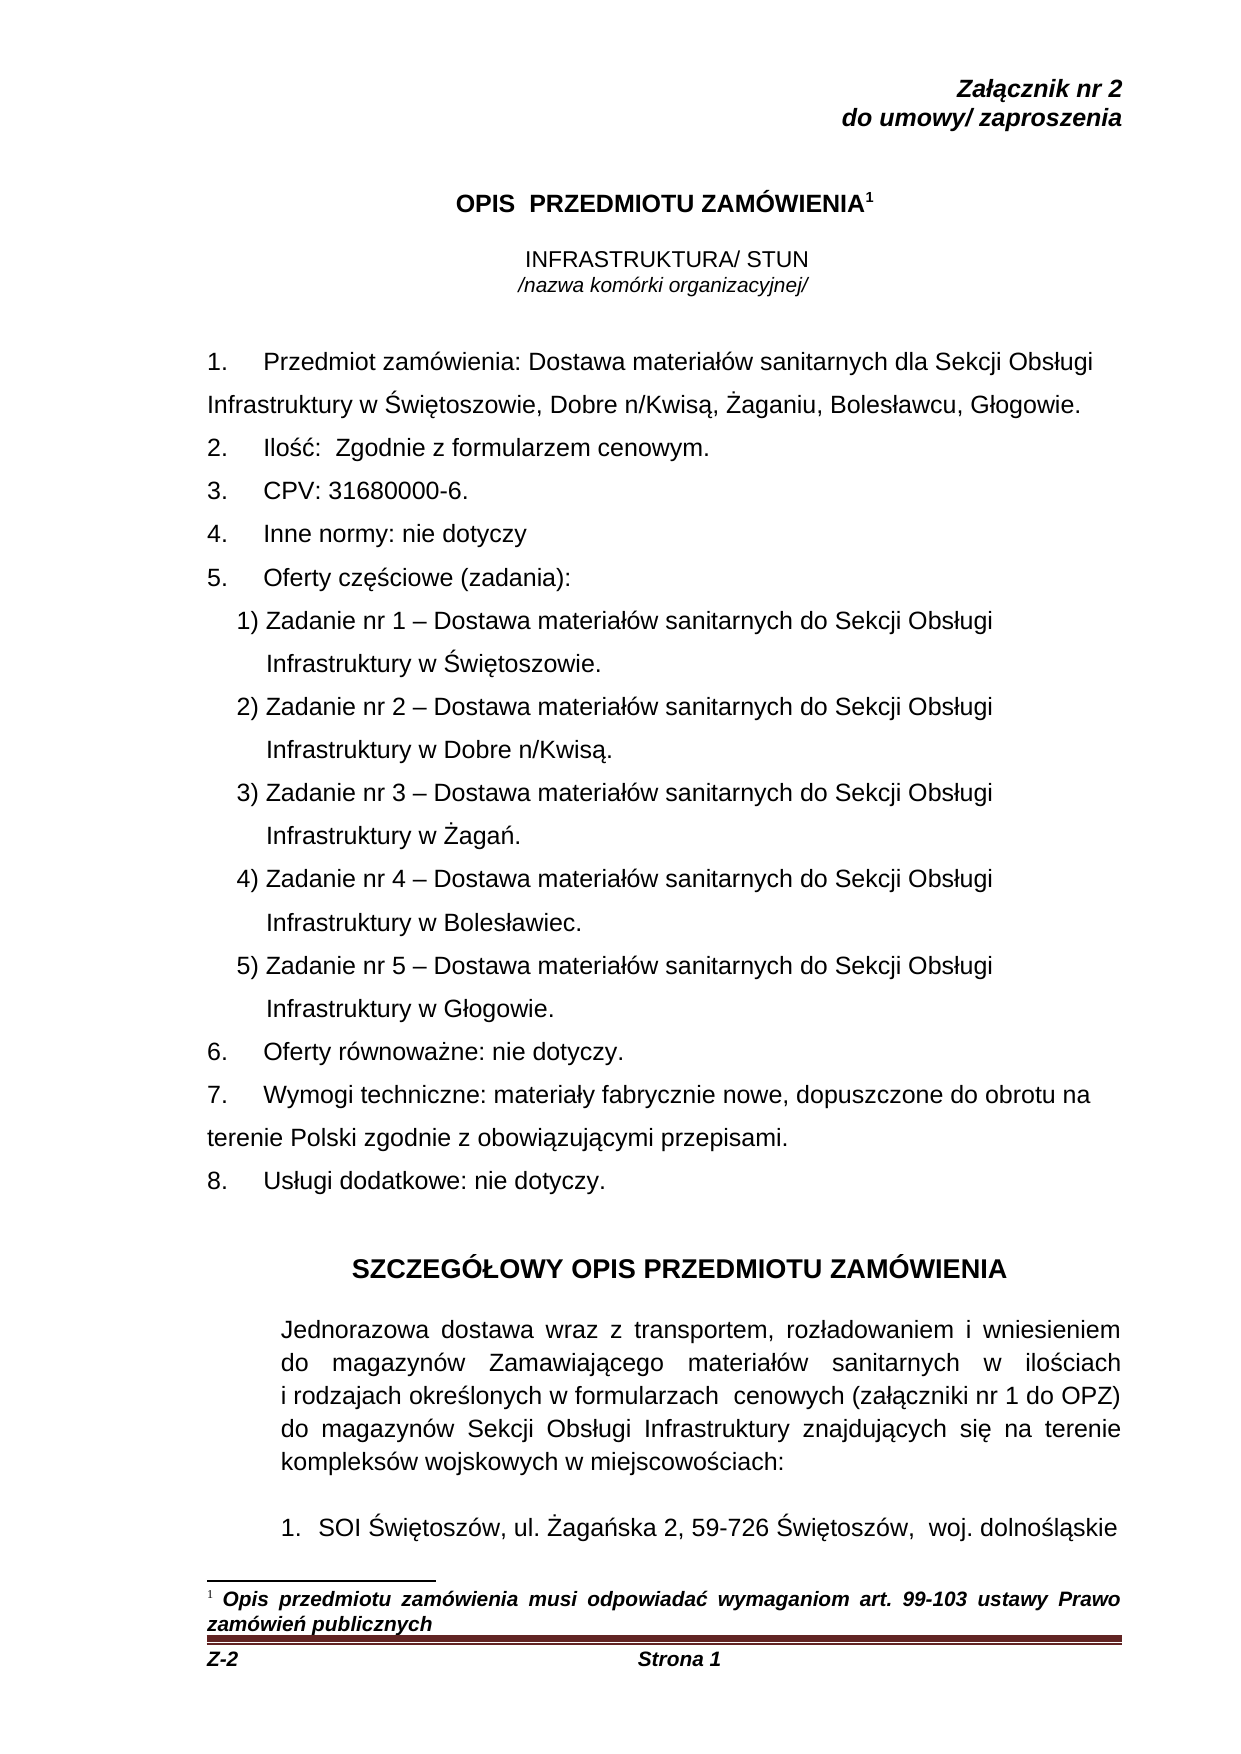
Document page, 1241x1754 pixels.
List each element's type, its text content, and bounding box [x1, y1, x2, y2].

list SOI Świętoszów, ul. Żagańska 2, 59-726 Świętoszów, woj. dolnośląskie [281, 1513, 1122, 1542]
text 3) Zadanie nr 3 – Dostawa materiałów sanitarnych do Sekcji Obsługi Infrastruktury w Żagań. [236, 778, 1122, 850]
text Opis PRZEDMIOTU ZAMÓWIENIA [207, 189, 1122, 218]
text 2. Ilość: Zgodnie z formularzem cenowym. [207, 433, 1122, 462]
text 7. Wymogi techniczne: materiały fabrycznie nowe, dopuszczone do obrotu na terenie Polski zgodnie z obowiązującymi przepisami. [207, 1080, 1122, 1152]
text 5) Zadanie nr 5 – Dostawa materiałów sanitarnych do Sekcji Obsługi Infrastruktury w Głogowie. [236, 951, 1122, 1023]
text 4. Inne normy: nie dotyczy [207, 519, 1122, 548]
title SZCZEGÓŁOWY OPIS PRZEDMIOTU ZAMÓWIENIA [237, 1253, 1122, 1284]
text INFRASTRUKTURA/ STUN [207, 246, 1122, 273]
text 5. Oferty częściowe (zadania): [207, 563, 1122, 591]
text 4) Zadanie nr 4 – Dostawa materiałów sanitarnych do Sekcji Obsługi Infrastruktury w Bolesławiec. [236, 864, 1122, 936]
text 8. Usługi dodatkowe: nie dotyczy. [207, 1166, 1122, 1195]
text 3. CPV: 31680000-6. [207, 476, 1122, 505]
text 2) Zadanie nr 2 – Dostawa materiałów sanitarnych do Sekcji Obsługi Infrastruktury w Dobre n/Kwisą. [236, 692, 1122, 764]
text Jednorazowa dostawa wraz z transportem, rozładowaniem i wniesieniem do magazynów Zamawiającego materiałów sanitarnych w ilościach i rodzajach określonych w formularzach cenowych (załączniki nr 1 do OPZ) do magazynów Sekcji Obsługi Infrastruktury znajdujących się na terenie kompleksów wojskowych w miejscowościach: [281, 1315, 1122, 1476]
text /nazwa komórki organizacyjnej/ [207, 273, 1122, 297]
text 6. Oferty równoważne: nie dotyczy. [207, 1037, 1122, 1066]
text 1. Przedmiot zamówienia: Dostawa materiałów sanitarnych dla Sekcji Obsługi Infrastruktury w Świętoszowie, Dobre n/Kwisą, Żaganiu, Bolesławcu, Głogowie. [207, 347, 1122, 419]
text 1) Zadanie nr 1 – Dostawa materiałów sanitarnych do Sekcji Obsługi Infrastruktury w Świętoszowie. [236, 606, 1122, 678]
